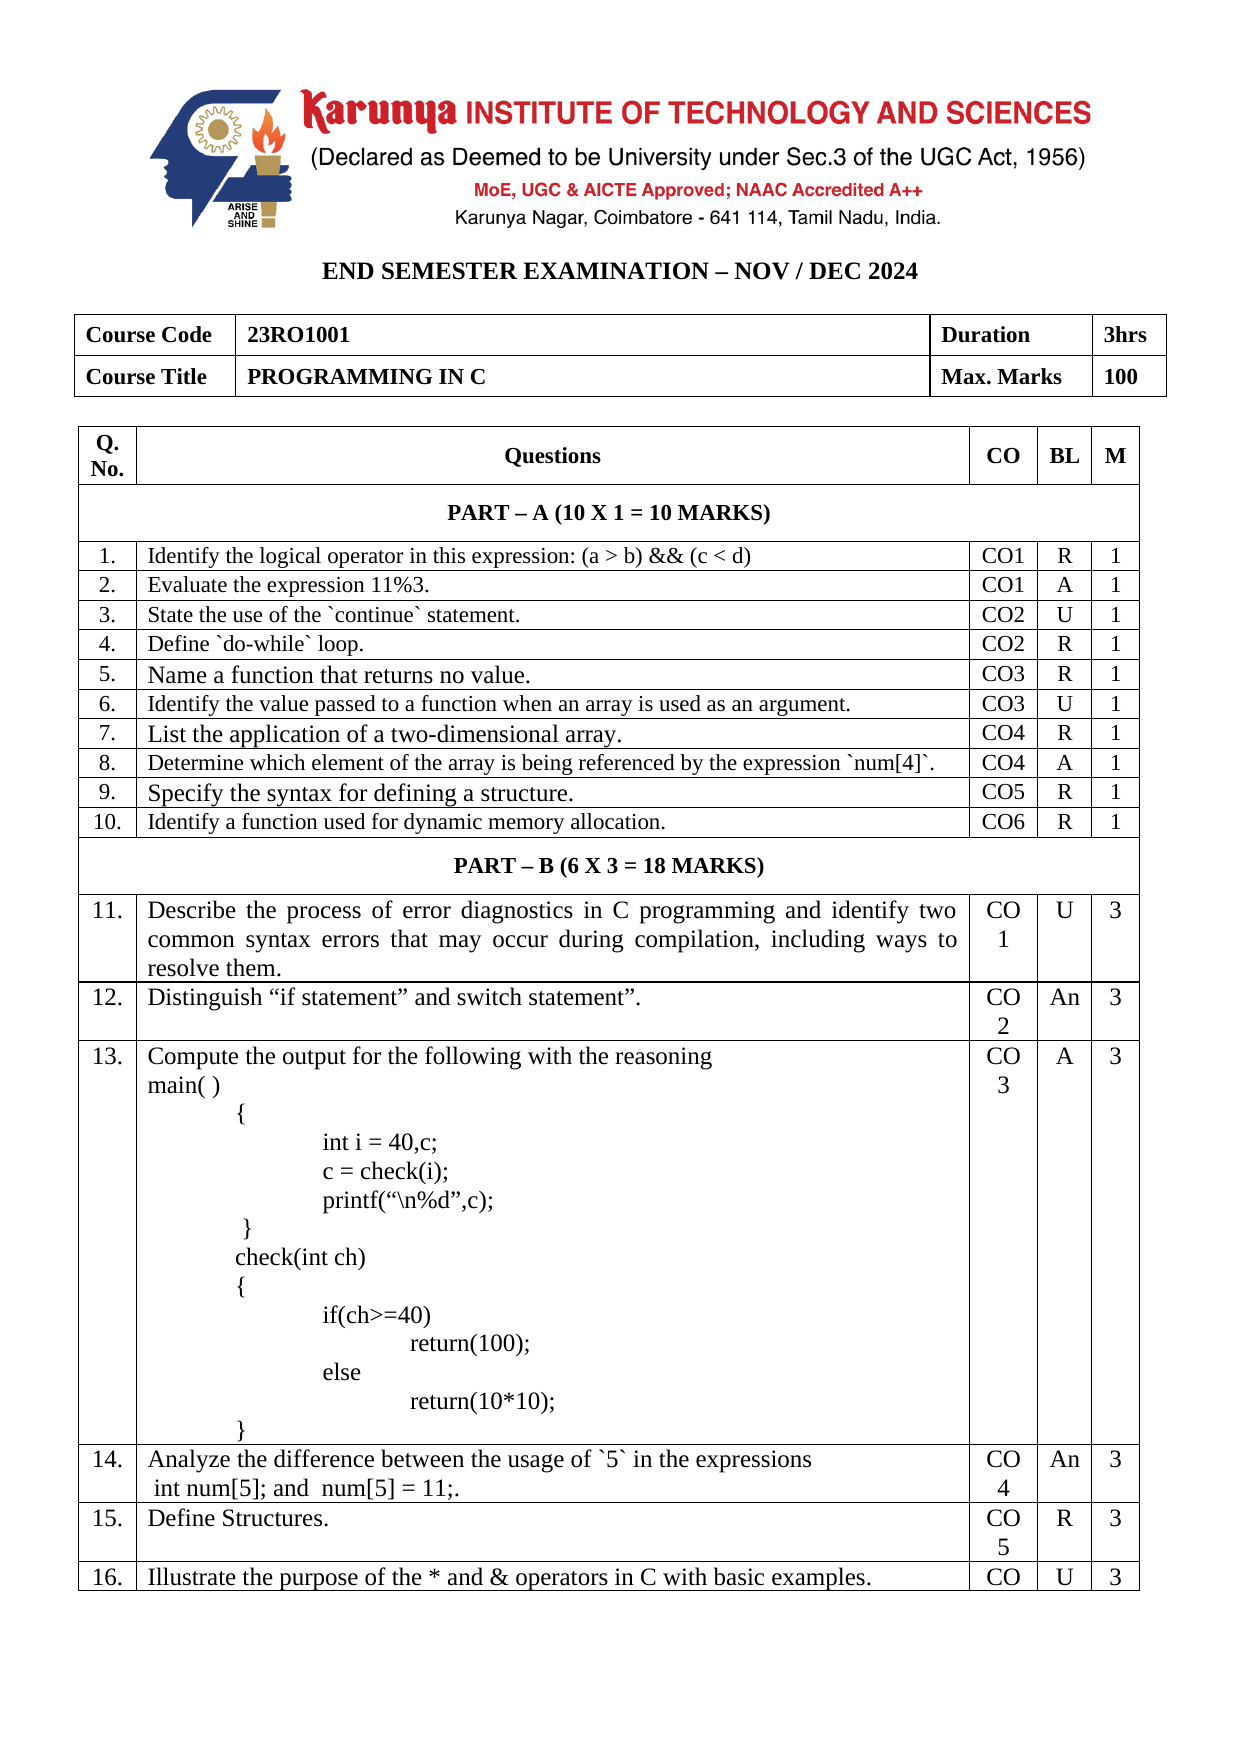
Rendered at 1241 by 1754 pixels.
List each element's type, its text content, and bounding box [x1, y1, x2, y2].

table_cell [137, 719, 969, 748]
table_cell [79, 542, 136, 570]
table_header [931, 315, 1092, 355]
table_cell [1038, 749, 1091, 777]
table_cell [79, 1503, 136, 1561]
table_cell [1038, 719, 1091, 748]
text END SEMESTER EXAMINATION – NOV / DEC 2024 [90, 256, 1150, 285]
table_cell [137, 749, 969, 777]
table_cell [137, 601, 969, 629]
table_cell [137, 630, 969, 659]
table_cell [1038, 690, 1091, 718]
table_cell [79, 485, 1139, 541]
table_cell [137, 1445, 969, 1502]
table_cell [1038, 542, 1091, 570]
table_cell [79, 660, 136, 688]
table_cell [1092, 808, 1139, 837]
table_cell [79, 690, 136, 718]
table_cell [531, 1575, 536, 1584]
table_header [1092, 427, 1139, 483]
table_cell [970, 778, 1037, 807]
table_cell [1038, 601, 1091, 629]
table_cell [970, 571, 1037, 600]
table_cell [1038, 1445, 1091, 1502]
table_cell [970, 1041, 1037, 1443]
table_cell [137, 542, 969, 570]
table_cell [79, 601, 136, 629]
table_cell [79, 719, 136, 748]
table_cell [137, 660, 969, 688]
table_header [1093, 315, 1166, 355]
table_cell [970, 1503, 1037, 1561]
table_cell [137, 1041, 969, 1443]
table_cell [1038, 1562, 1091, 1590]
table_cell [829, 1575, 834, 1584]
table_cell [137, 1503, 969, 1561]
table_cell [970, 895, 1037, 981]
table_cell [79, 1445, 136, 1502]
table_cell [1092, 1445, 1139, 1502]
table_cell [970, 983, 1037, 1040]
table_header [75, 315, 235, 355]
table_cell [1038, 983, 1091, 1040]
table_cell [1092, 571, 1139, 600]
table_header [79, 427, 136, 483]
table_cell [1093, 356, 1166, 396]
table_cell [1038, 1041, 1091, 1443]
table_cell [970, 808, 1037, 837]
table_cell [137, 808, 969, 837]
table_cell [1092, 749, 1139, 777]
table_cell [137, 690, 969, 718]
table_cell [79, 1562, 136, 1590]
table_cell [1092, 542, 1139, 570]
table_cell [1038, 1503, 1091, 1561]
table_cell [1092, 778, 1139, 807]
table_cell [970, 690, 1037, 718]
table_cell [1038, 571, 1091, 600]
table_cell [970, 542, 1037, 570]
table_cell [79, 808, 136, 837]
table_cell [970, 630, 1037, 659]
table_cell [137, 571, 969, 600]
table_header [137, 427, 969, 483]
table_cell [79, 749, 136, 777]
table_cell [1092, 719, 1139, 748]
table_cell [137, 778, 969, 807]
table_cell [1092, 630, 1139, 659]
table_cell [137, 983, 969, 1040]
picture [149, 89, 1091, 228]
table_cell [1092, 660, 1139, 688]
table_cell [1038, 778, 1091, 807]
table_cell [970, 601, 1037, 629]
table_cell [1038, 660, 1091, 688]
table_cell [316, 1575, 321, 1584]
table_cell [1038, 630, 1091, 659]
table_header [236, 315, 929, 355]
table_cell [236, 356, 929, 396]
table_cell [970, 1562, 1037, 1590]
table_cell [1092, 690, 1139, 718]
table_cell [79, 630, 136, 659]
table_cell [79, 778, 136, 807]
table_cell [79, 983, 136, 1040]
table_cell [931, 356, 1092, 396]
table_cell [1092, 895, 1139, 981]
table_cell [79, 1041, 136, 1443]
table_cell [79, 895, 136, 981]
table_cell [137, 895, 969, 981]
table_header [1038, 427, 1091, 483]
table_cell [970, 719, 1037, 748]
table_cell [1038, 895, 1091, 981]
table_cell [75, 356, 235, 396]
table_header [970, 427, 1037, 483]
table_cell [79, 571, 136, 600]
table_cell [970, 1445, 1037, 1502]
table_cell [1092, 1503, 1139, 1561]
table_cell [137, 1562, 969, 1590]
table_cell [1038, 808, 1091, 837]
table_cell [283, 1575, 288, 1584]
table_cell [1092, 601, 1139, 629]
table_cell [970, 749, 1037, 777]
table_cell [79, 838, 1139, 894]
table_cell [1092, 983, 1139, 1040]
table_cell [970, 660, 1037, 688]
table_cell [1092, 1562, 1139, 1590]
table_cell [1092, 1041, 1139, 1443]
